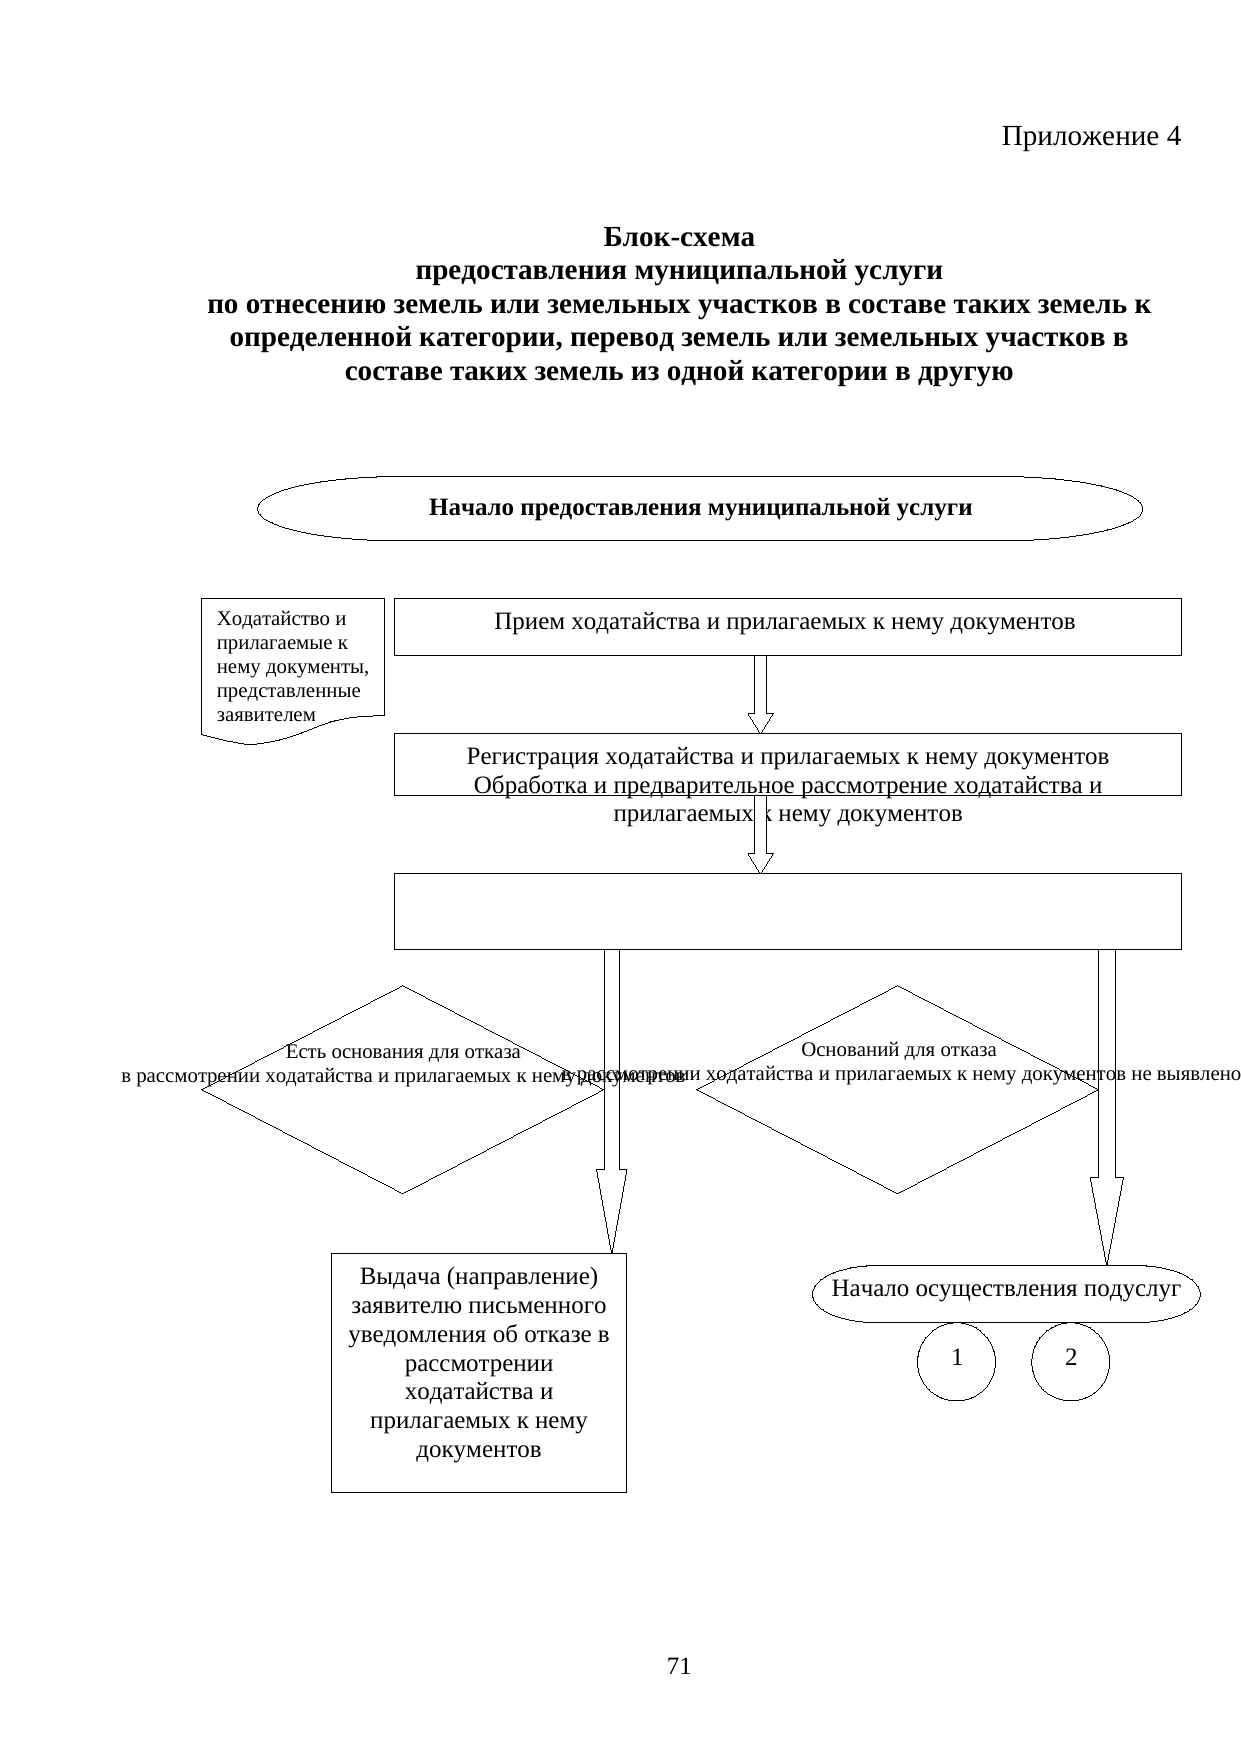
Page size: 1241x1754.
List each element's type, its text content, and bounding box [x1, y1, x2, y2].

text Приложение 4 [177, 118, 1181, 152]
text Блок-схема [177, 219, 1181, 252]
text по отнесению земель или земельных участков в составе таких земель к определенной категории, перевод земель или земельных участков в составе таких земель из одной категории в другую [177, 286, 1181, 386]
text предоставления муниципальной услуги [177, 252, 1181, 286]
